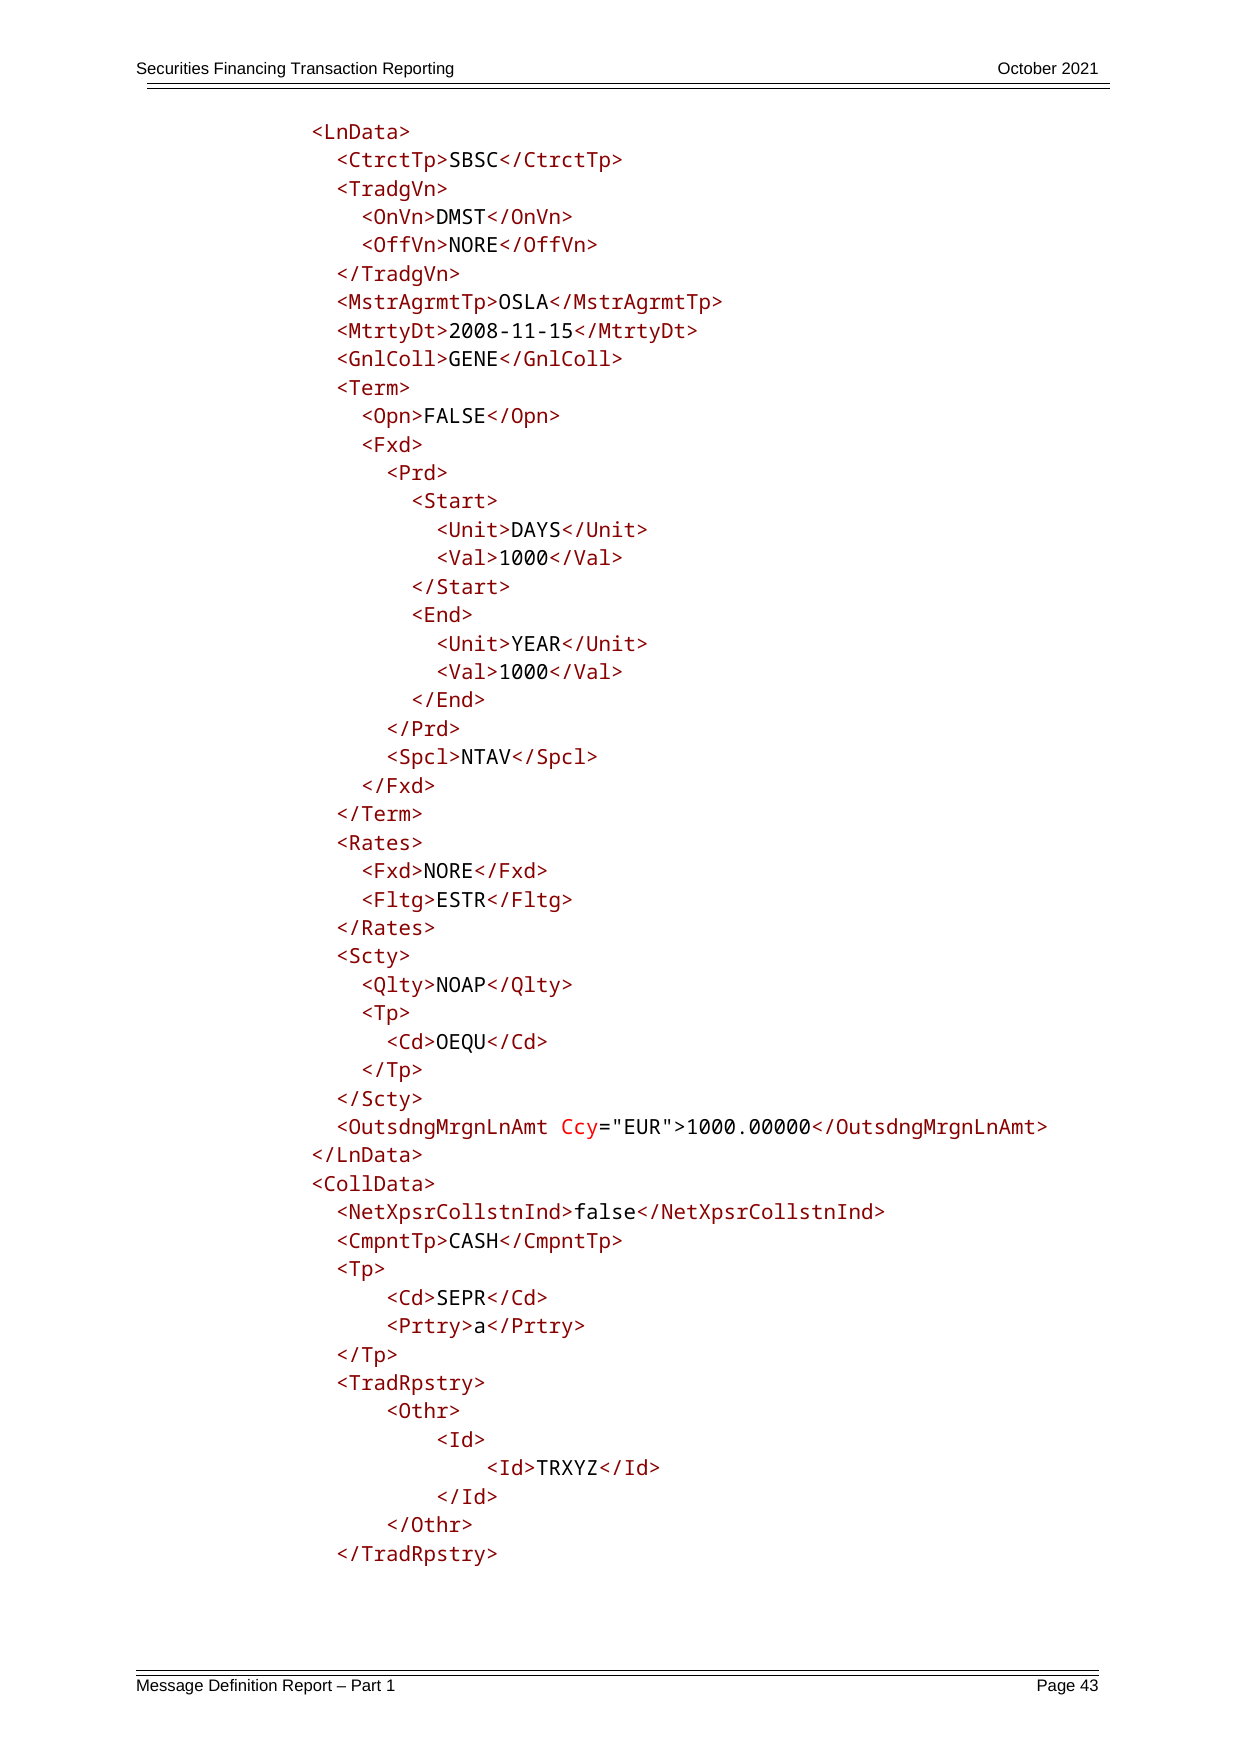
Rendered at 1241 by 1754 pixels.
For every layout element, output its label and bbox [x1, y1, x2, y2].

text [136, 117, 1104, 1567]
